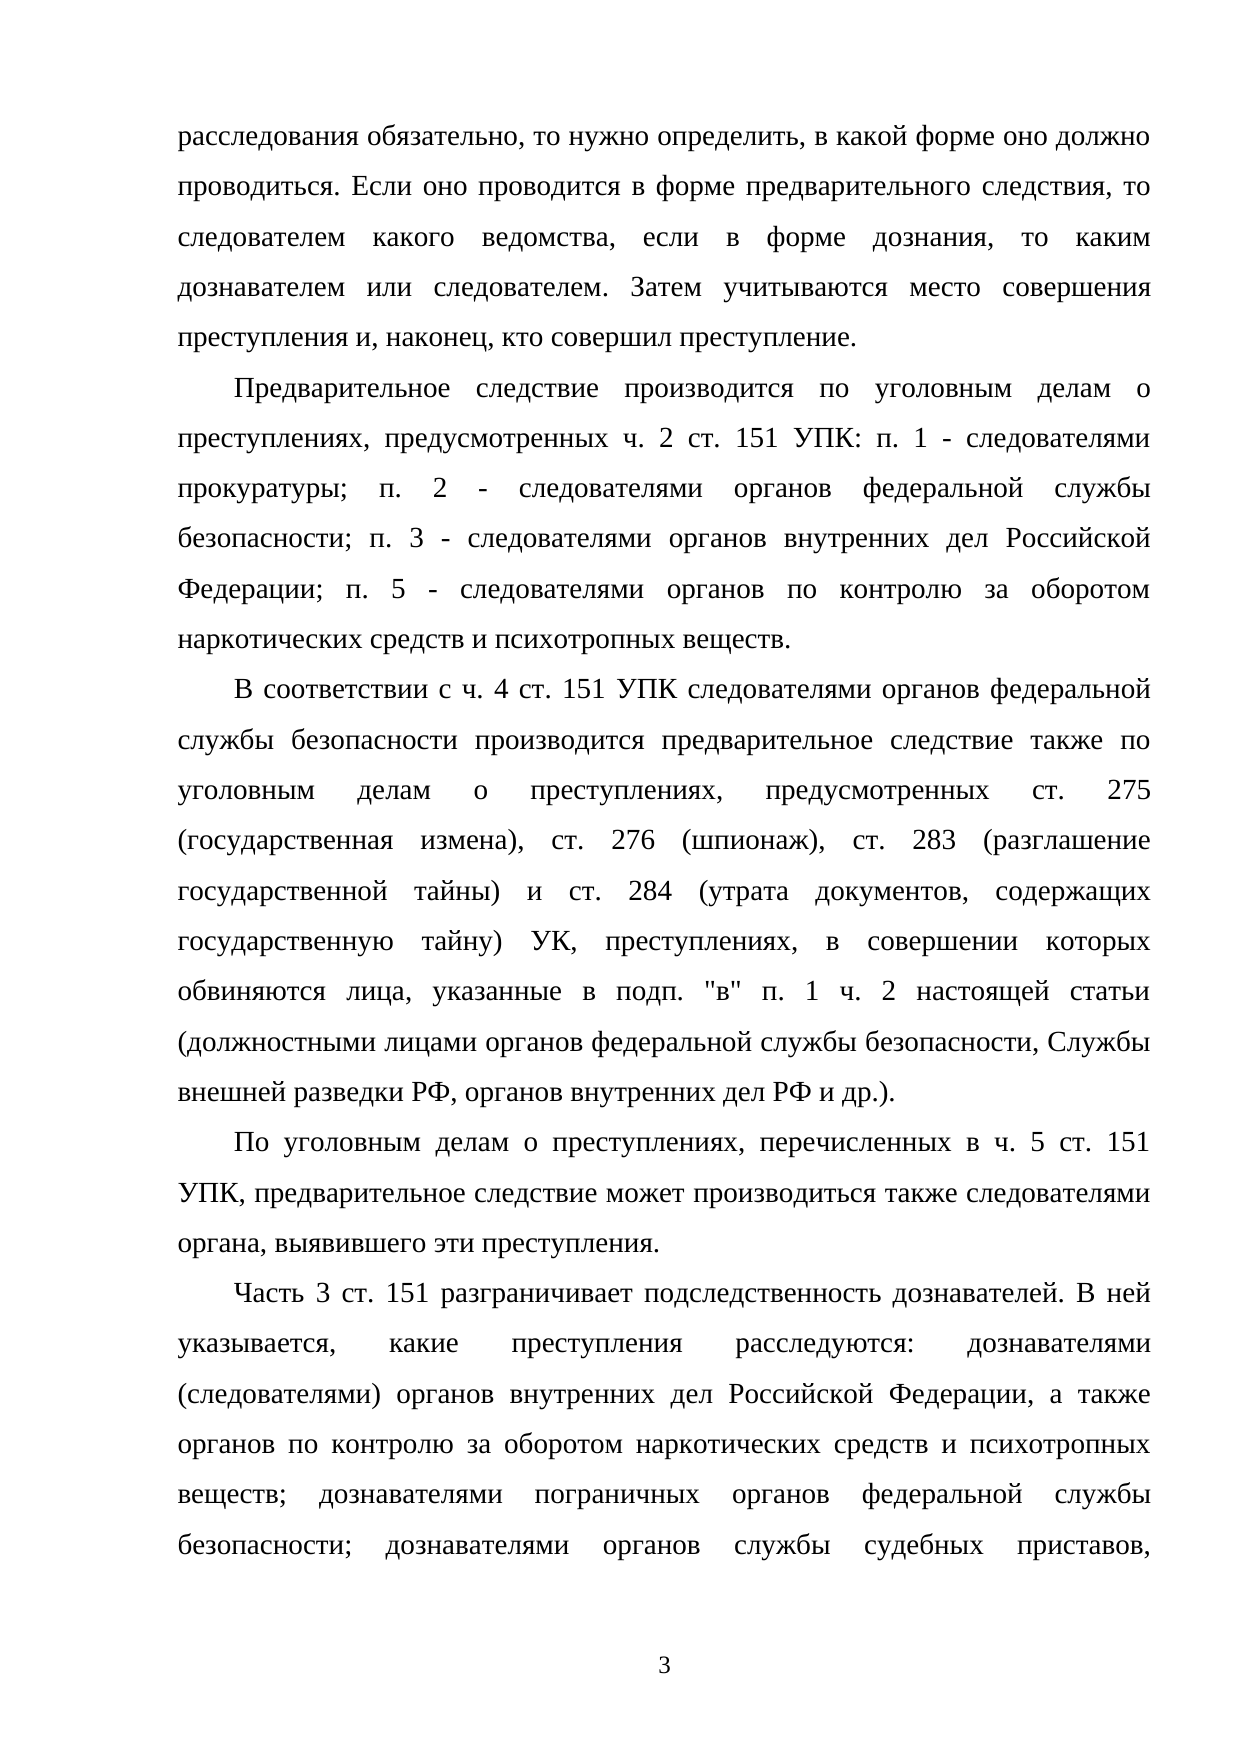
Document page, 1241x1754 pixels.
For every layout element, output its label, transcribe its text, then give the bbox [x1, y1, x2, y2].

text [177, 118, 1152, 353]
text Предварительное следствие производится по уголовным делам о преступлениях, предусмотренных ч. 2 ст. 151 УПК: п. 1 - следователями прокуратуры; п. 2 - следователями органов федеральной службы безопасности; п. 3 - следователями органов внутренних дел Российской Федерации; п. 5 - следователями органов по контролю за оборотом наркотических средств и психотропных веществ. [177, 370, 1152, 655]
text По уголовным делам о преступлениях, перечисленных в ч. 5 ст. 151 УПК, предварительное следствие может производиться также следователями органа, выявившего эти преступления. [177, 1124, 1152, 1258]
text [177, 1275, 1152, 1560]
text В соответствии с ч. 4 ст. 151 УПК следователями органов федеральной службы безопасности производится предварительное следствие также по уголовным делам о преступлениях, предусмотренных ст. 275 (государственная измена), ст. 276 (шпионаж), ст. 283 (разглашение государственной тайны) и ст. 284 (утрата документов, содержащих государственную тайну) УК, преступлениях, в совершении которых обвиняются лица, указанные в подп. "в" п. 1 ч. 2 настоящей статьи (должностными лицами органов федеральной службы безопасности, Службы внешней разведки РФ, органов внутренних дел РФ и др.). [177, 672, 1152, 1108]
